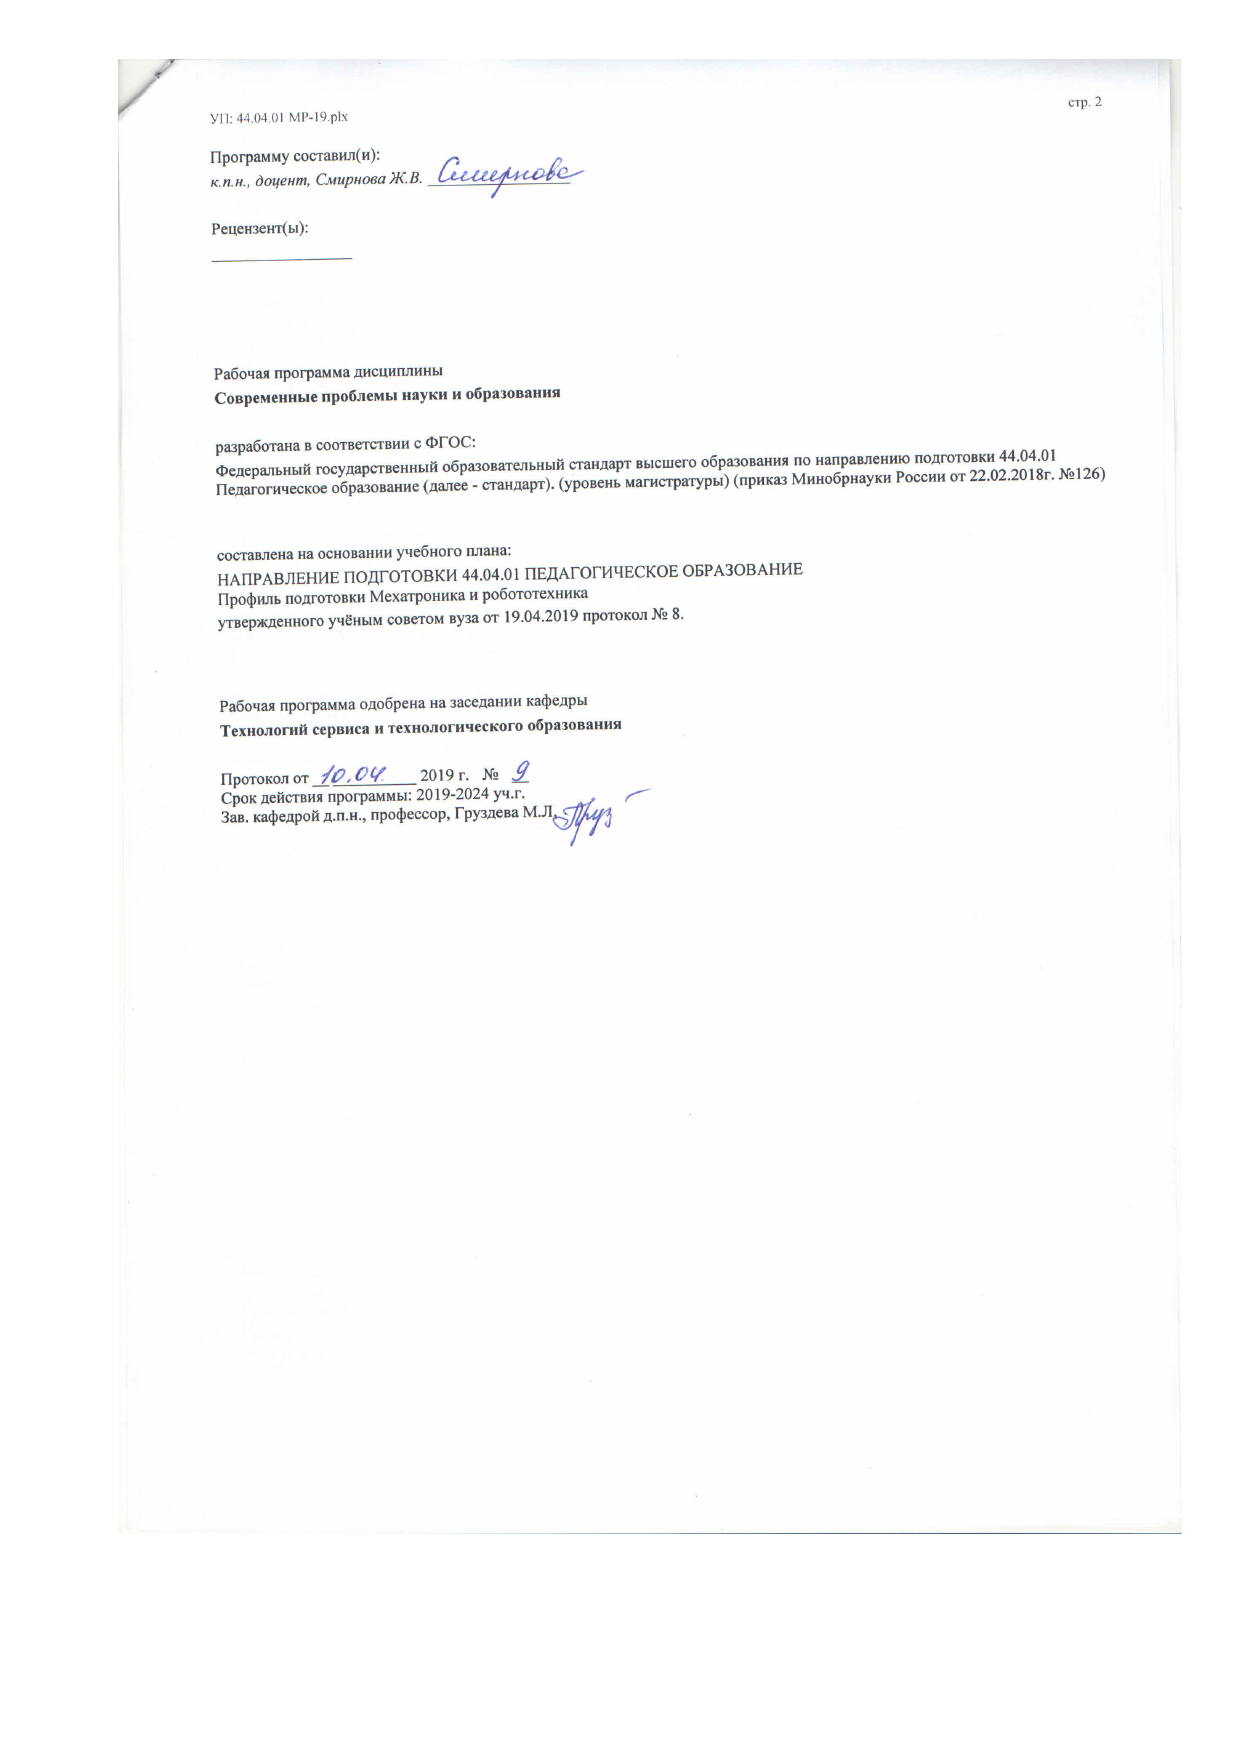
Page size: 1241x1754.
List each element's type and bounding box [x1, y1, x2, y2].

picture [118, 59, 1182, 1534]
